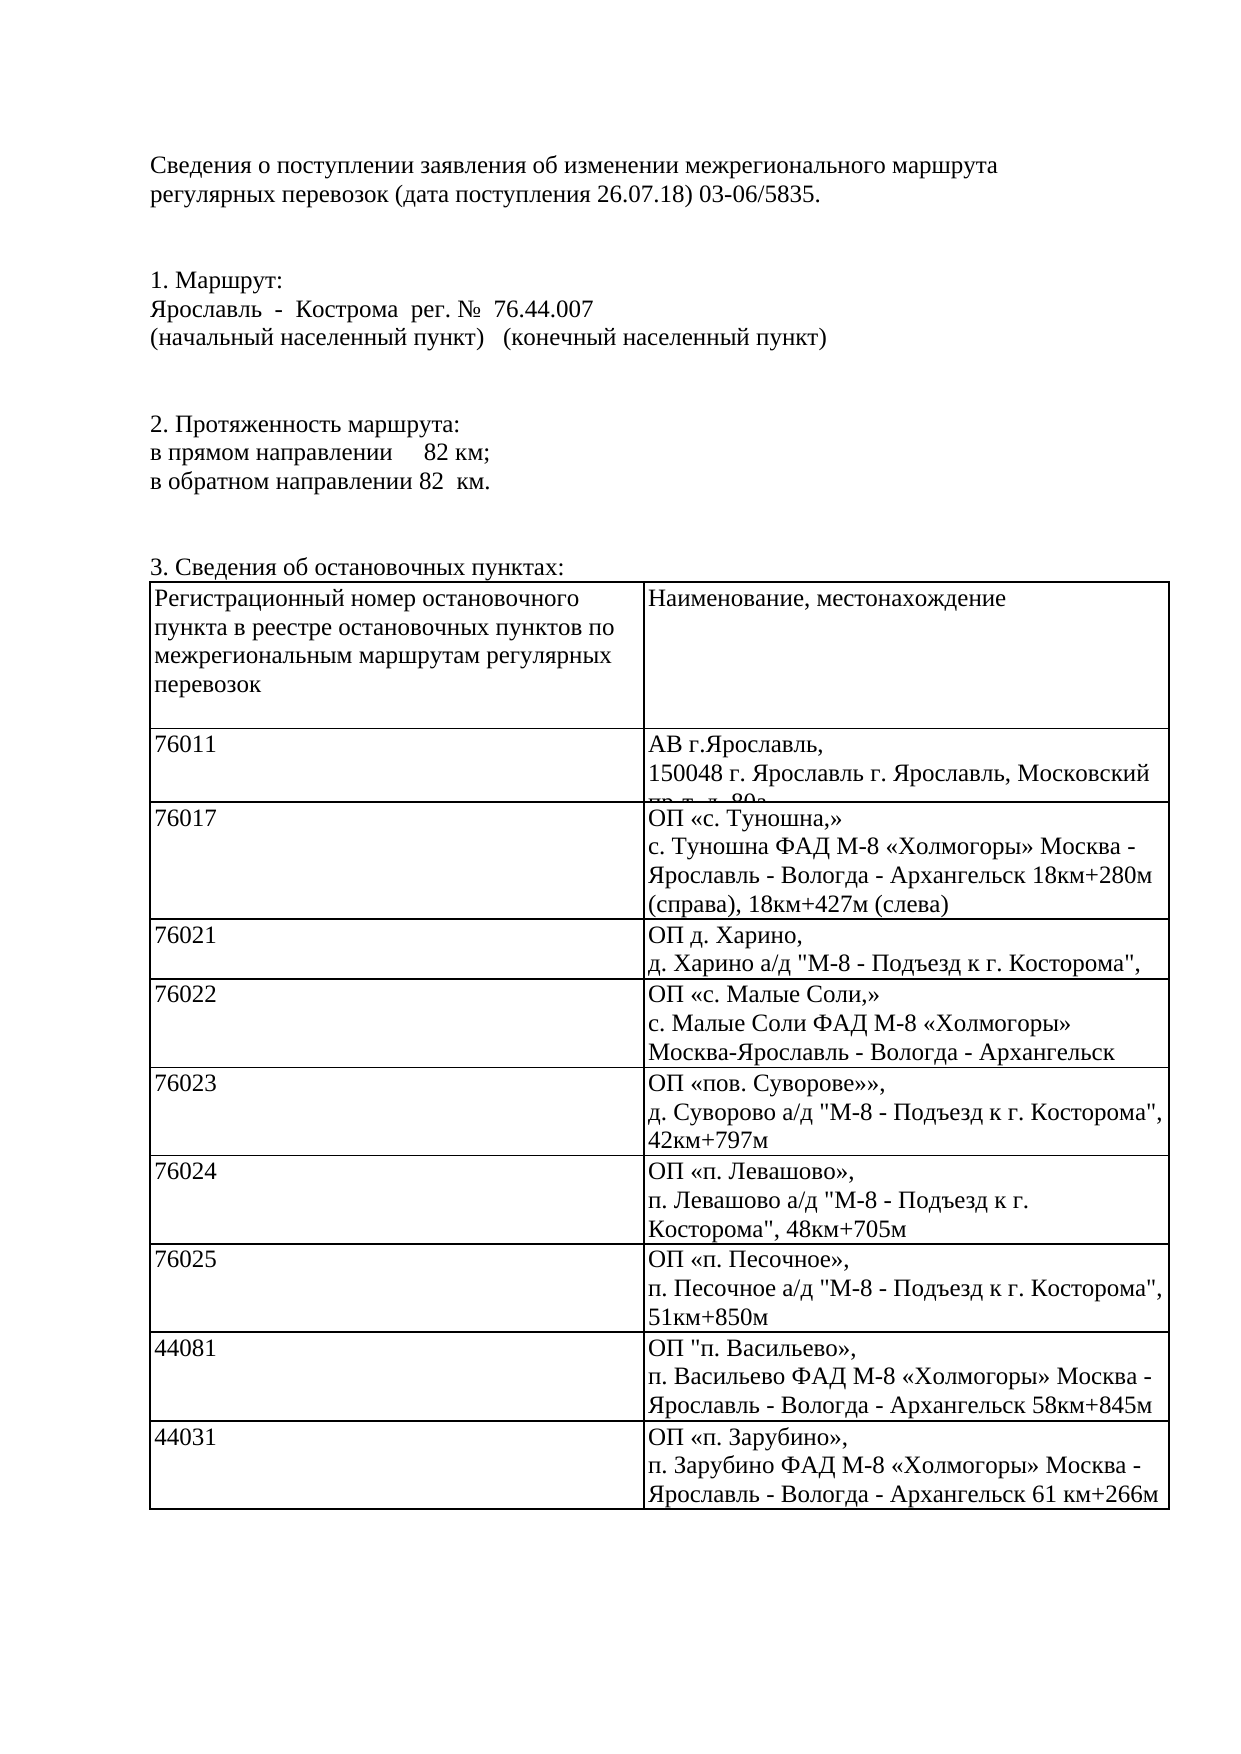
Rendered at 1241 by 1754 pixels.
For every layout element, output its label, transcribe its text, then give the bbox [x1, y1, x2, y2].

text (начальный населенный пункт) (конечный населенный пункт) [150, 322, 1090, 351]
table_cell 76024 [151, 1156, 643, 1243]
table_cell ОП «с. Туношна,» с. Туношна ФАД М-8 «Холмогоры» Москва -Ярославль - Вологда - Архангельск 18км+280м (справа), 18км+427м (слева) [645, 803, 1168, 918]
text Ярославль - Кострома рег. № 76.44.007 [150, 294, 1090, 322]
table_cell 76017 [151, 803, 643, 918]
table_header Наименование, местонахождение [645, 583, 1168, 728]
text 1. Маршрут: [150, 265, 1090, 294]
table_cell ОП «с. Малые Соли,» с. Малые Соли ФАД М-8 «Холмогоры» Москва-Ярославль - Вологда - Архангельск 38км+082м (слева) [645, 980, 1168, 1066]
table_cell 44031 [151, 1422, 643, 1508]
text 2. Протяженность маршрута: [150, 409, 1090, 437]
table_cell 76011 [151, 729, 643, 801]
table_cell 76023 [151, 1068, 643, 1155]
table_cell ОП «пов. Суворове»», д. Суворово а/д "М-8 - Подъезд к г. Косторома", 42км+797м [645, 1068, 1168, 1155]
text в прямом направлении 82 км; [150, 437, 1090, 466]
text Сведения о поступлении заявления об изменении межрегионального маршрута регулярных перевозок (дата поступления 26.07.18) 03-06/5835. [150, 150, 1090, 207]
text в обратном направлении 82 км. [150, 466, 1090, 495]
table_cell 76025 [151, 1245, 643, 1331]
table_cell ОП «п. Зарубино», п. Зарубино ФАД М-8 «Холмогоры» Москва -Ярославль - Вологда - Архангельск 61 км+266м (справа) [645, 1422, 1168, 1508]
table_cell 44081 [151, 1333, 643, 1420]
table_cell ОП «п. Песочное», п. Песочное а/д "М-8 - Подъезд к г. Косторома", 51км+850м [645, 1245, 1168, 1331]
table_cell АВ г.Ярославль, 150048 г. Ярославль г. Ярославль, Московский пр-т, д. 80а [645, 729, 1168, 801]
table_cell ОП "п. Васильево», п. Васильево ФАД М-8 «Холмогоры» Москва -Ярославль - Вологда - Архангельск 58км+845м (справа) [645, 1333, 1168, 1420]
table_cell 76021 [151, 920, 643, 978]
table_header Регистрационный номер остановочного пункта в реестре остановочных пунктов по межрегиональным маршрутам регулярных перевозок [151, 583, 643, 728]
table_cell 76022 [151, 980, 643, 1066]
table_cell ОП «п. Левашово», п. Левашово а/д "М-8 - Подъезд к г. Косторома", 48км+705м [645, 1156, 1168, 1243]
table_cell ОП д. Харино, д. Харино а/д "М-8 - Подъезд к г. Косторома", 33км+850м [645, 920, 1168, 978]
text 3. Сведения об остановочных пунктах: [150, 552, 1090, 581]
